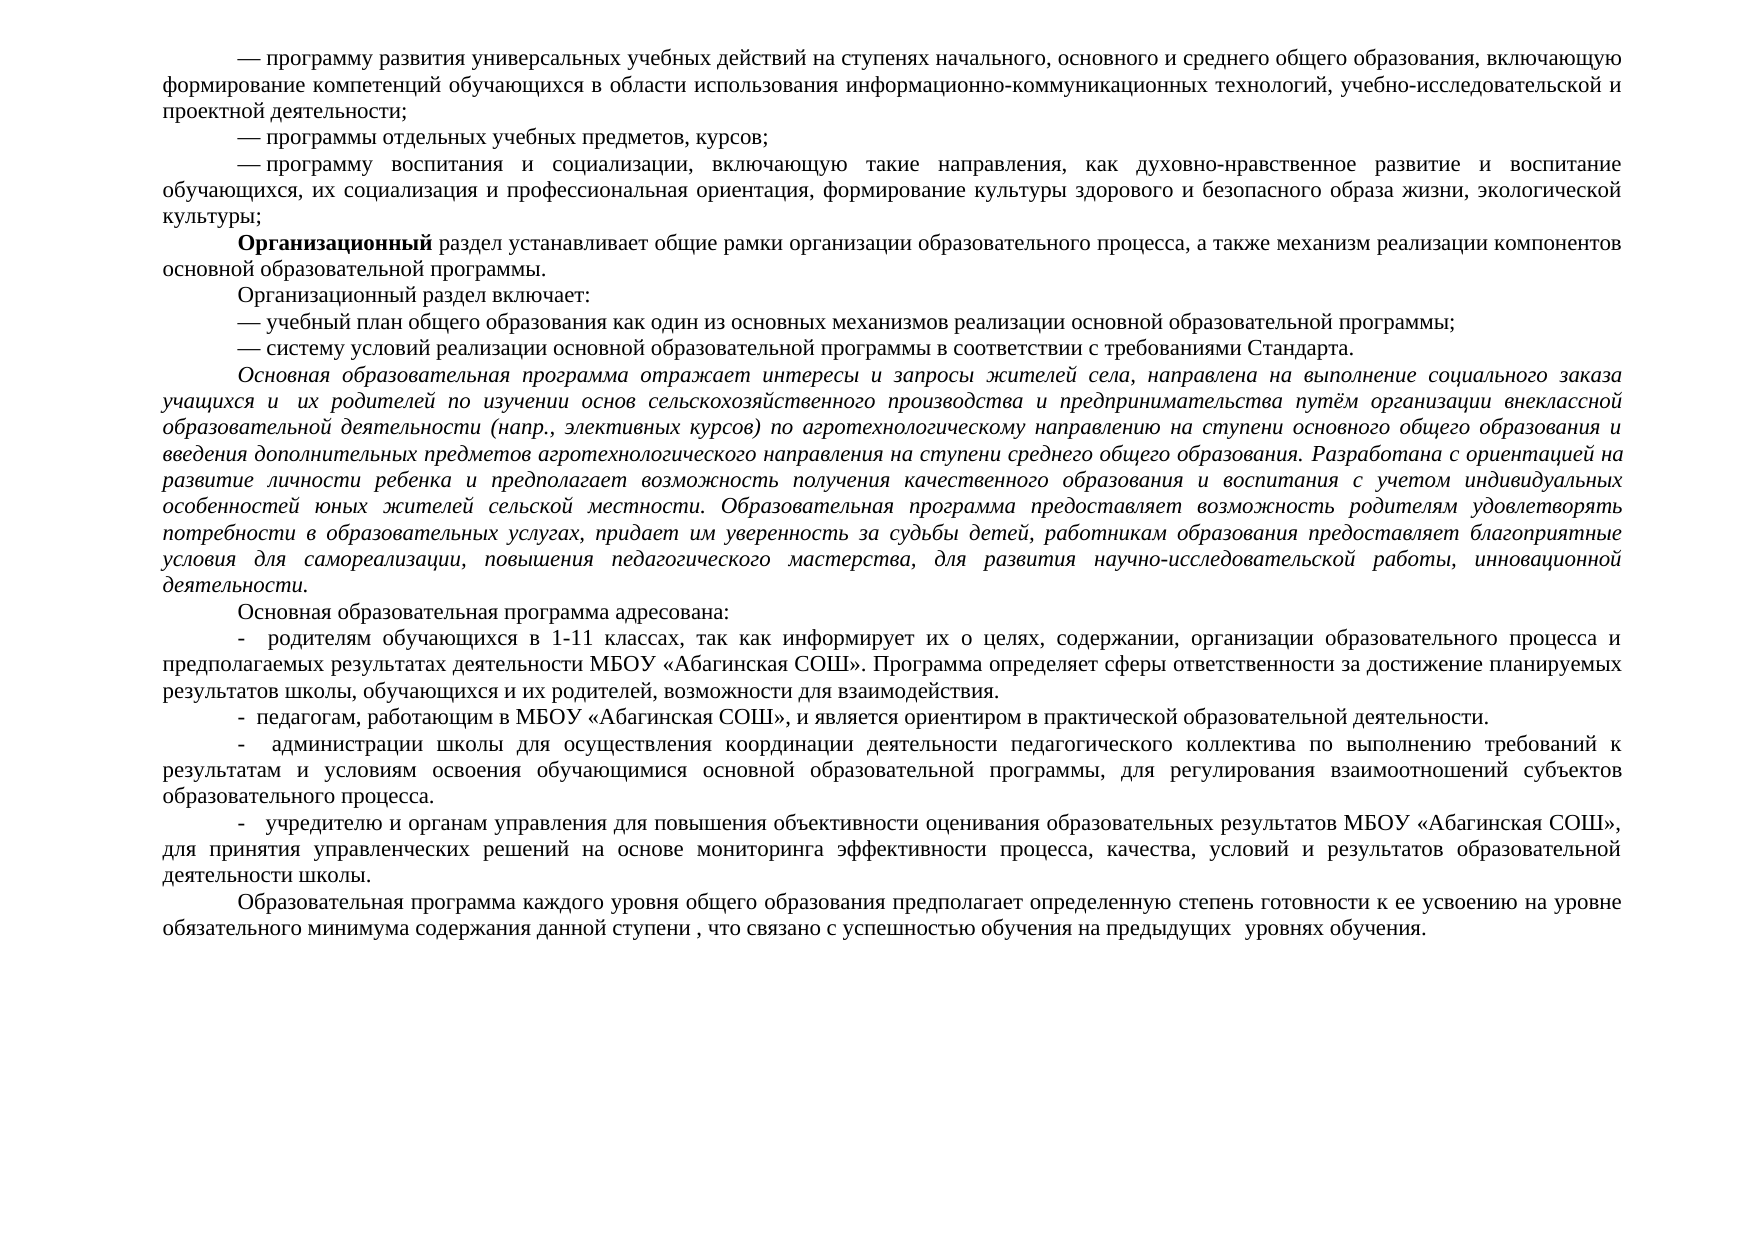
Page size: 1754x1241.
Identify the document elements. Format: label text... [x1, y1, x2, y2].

text — программы отдельных учебных предметов, курсов; [162, 123, 1624, 150]
text — систему условий реализации основной образовательной программы в соответствии с требованиями Стандарта. [162, 334, 1624, 361]
text Основная образовательная программа отражает интересы и запросы жителей села, направлена на выполнение социального заказа учащихся и их родителей по изучении основ сельскохозяйственного производства и предпринимательства путём организации внеклассной образовательной деятельности (напр., элективных курсов) по агротехнологическому направлению на ступени основного общего образования и введения дополнительных предметов агротехнологического направления на ступени среднего общего образования. Разработана с ориентацией на развитие личности ребенка и предполагает возможность получения качественного образования и воспитания с учетом индивидуальных особенностей юных жителей сельской местности. Образовательная программа предоставляет возможность родителям удовлетворять потребности в образовательных услугах, придает им уверенность за судьбы детей, работникам образования предоставляет благоприятные условия для самореализации, повышения педагогического мастерства, для развития научно-исследовательской работы, инновационной деятельности. [162, 361, 1624, 598]
text — программу воспитания и социализации, включающую такие направления, как духовно-нравственное развитие и воспитание обучающихся, их социализация и профессиональная ориентация, формирование культуры здорового и безопасного образа жизни, экологической культуры; [162, 150, 1624, 229]
text Образовательная программа каждого уровня общего образования предполагает определенную степень готовности к ее усвоению на уровне обязательного минимума содержания данной ступени , что связано с успешностью обучения на предыдущих уровнях обучения. [162, 888, 1624, 940]
text Организационный раздел включает: [162, 282, 1624, 308]
text Основная образовательная программа адресована: [162, 598, 1624, 624]
text - педагогам, работающим в МБОУ «Абагинская СОШ», и является ориентиром в практической образовательной деятельности. [162, 703, 1624, 729]
text - администрации школы для осуществления координации деятельности педагогического коллектива по выполнению требований к результатам и условиям освоения обучающимися основной образовательной программы, для регулирования взаимоотношений субъектов образовательного процесса. [162, 729, 1624, 809]
text — учебный план общего образования как один из основных механизмов реализации основной образовательной программы; [162, 308, 1624, 334]
text - родителям обучающихся в 1-11 классах, так как информирует их о целях, содержании, организации образовательного процесса и предполагаемых результатах деятельности МБОУ «Абагинская СОШ». Программа определяет сферы ответственности за достижение планируемых результатов школы, обучающихся и их родителей, возможности для взаимодействия. [162, 624, 1624, 703]
text Организационный раздел устанавливает общие рамки организации образовательного процесса, а также механизм реализации компонентов основной образовательной программы. [162, 229, 1624, 282]
text — программу развития универсальных учебных действий на ступенях начального, основного и среднего общего образования, включающую формирование компетенций обучающихся в области использования информационно-коммуникационных технологий, учебно-исследовательской и проектной деятельности; [162, 44, 1624, 123]
text - учредителю и органам управления для повышения объективности оценивания образовательных результатов МБОУ «Абагинская СОШ», для принятия управленческих решений на основе мониторинга эффективности процесса, качества, условий и результатов образовательной деятельности школы. [162, 809, 1624, 888]
